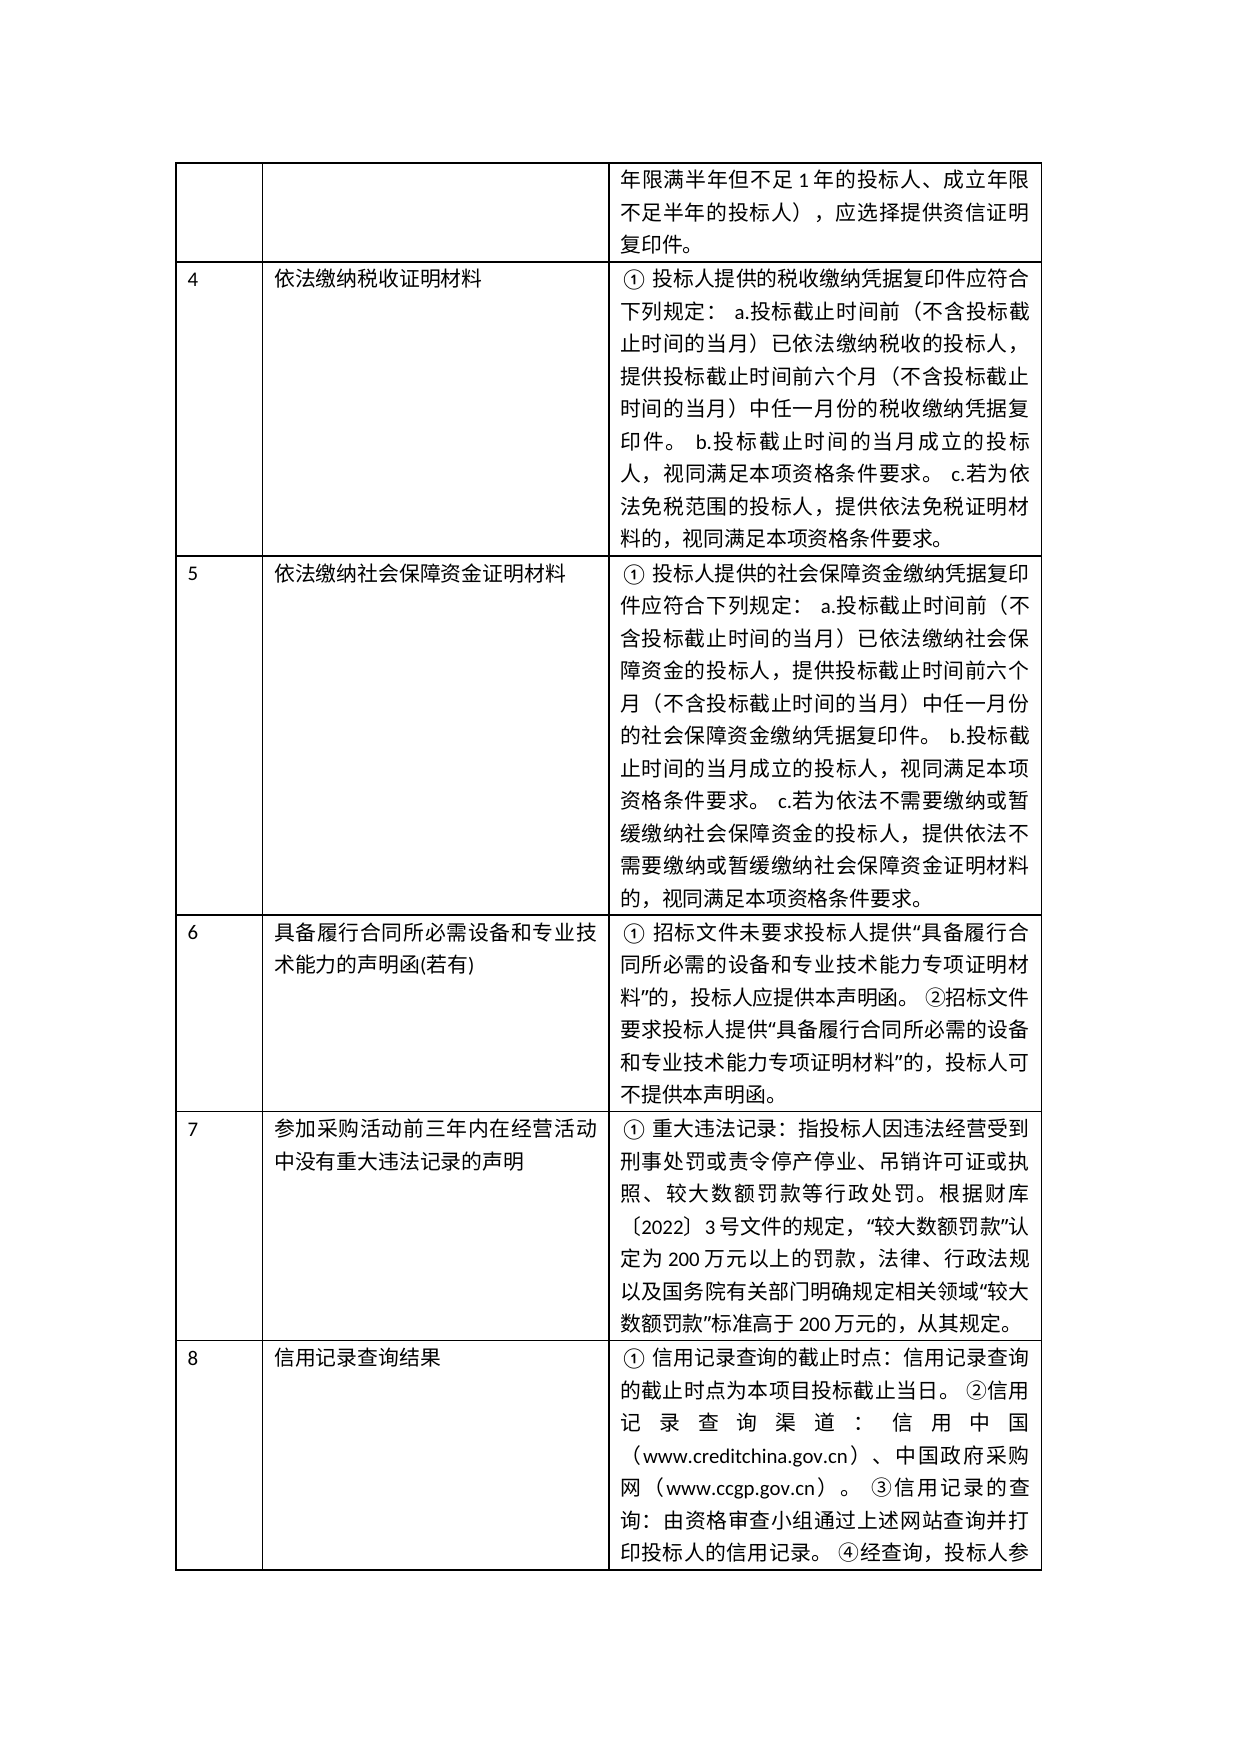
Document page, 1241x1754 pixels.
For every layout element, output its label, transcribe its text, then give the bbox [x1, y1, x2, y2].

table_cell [610, 1341, 1041, 1569]
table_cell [263, 164, 608, 261]
table_cell 参加采购活动前三年内在经营活动中没有重大违法记录的声明 [263, 1112, 608, 1340]
table_cell ①招标文件未要求投标人提供“具备履行合同所必需的设备和专业技术能力专项证明材料”的，投标人应提供本声明函。 ②招标文件要求投标人提供“具备履行合同所必需的设备和专业技术能力专项证明材料”的，投标人可不提供本声明函。 [610, 916, 1041, 1111]
table_cell ①投标人提供的税收缴纳凭据复印件应符合下列规定： a.投标截止时间前（不含投标截止时间的当月）已依法缴纳税收的投标人，提供投标截止时间前六个月（不含投标截止时间的当月）中任一月份的税收缴纳凭据复印件。 b.投标截止时间的当月成立的投标人，视同满足本项资格条件要求。 c.若为依法免税范围的投标人，提供依法免税证明材料的，视同满足本项资格条件要求。 [610, 263, 1041, 555]
table_cell 具备履行合同所必需设备和专业技术能力的声明函(若有) [263, 916, 608, 1111]
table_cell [610, 164, 1041, 261]
table_cell 依法缴纳社会保障资金证明材料 [263, 557, 608, 914]
table_cell 7 [177, 1112, 262, 1340]
table_cell 6 [177, 916, 262, 1111]
table_cell 信用记录查询结果 [263, 1341, 608, 1569]
table_cell 4 [177, 263, 262, 555]
table_cell 依法缴纳税收证明材料 [263, 263, 608, 555]
table_cell 5 [177, 557, 262, 914]
table_cell 3 [177, 164, 262, 261]
table_cell 8 [177, 1341, 262, 1569]
table_cell ①重大违法记录：指投标人因违法经营受到刑事处罚或责令停产停业、吊销许可证或执照、较大数额罚款等行政处罚。根据财库〔2022〕3号文件的规定，“较大数额罚款”认定为200万元以上的罚款，法律、行政法规以及国务院有关部门明确规定相关领域“较大数额罚款”标准高于200万元的，从其规定。 [610, 1112, 1041, 1340]
table_cell ①投标人提供的社会保障资金缴纳凭据复印件应符合下列规定： a.投标截止时间前（不含投标截止时间的当月）已依法缴纳社会保障资金的投标人，提供投标截止时间前六个月（不含投标截止时间的当月）中任一月份的社会保障资金缴纳凭据复印件。 b.投标截止时间的当月成立的投标人，视同满足本项资格条件要求。 c.若为依法不需要缴纳或暂缓缴纳社会保障资金的投标人，提供依法不需要缴纳或暂缓缴纳社会保障资金证明材料的，视同满足本项资格条件要求。 [610, 557, 1041, 914]
